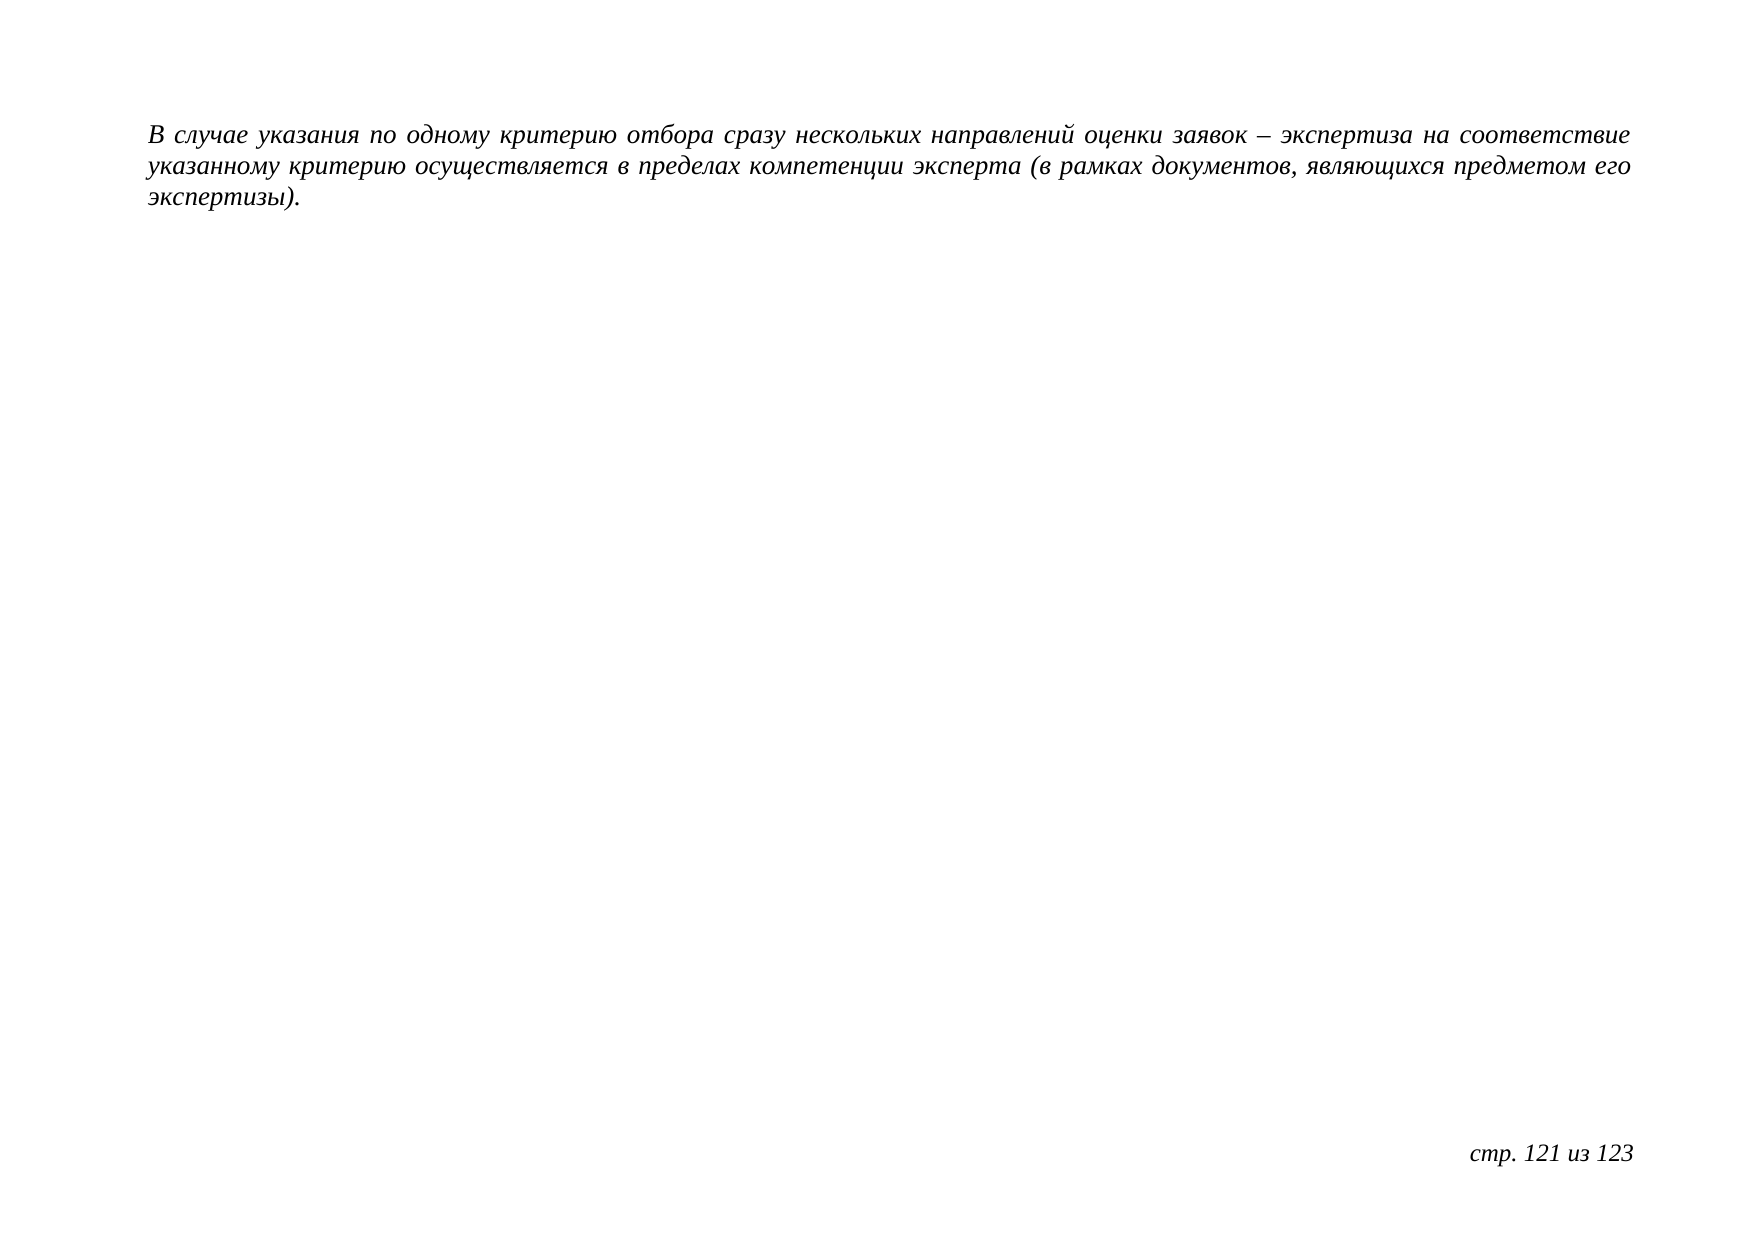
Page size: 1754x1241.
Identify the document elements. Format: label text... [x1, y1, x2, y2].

text В случае указания по одному критерию отбора сразу нескольких направлений оценки заявок – экспертиза на соответствие указанному критерию осуществляется в пределах компетенции эксперта (в рамках документов, являющихся предметом его экспертизы). [148, 118, 1636, 212]
